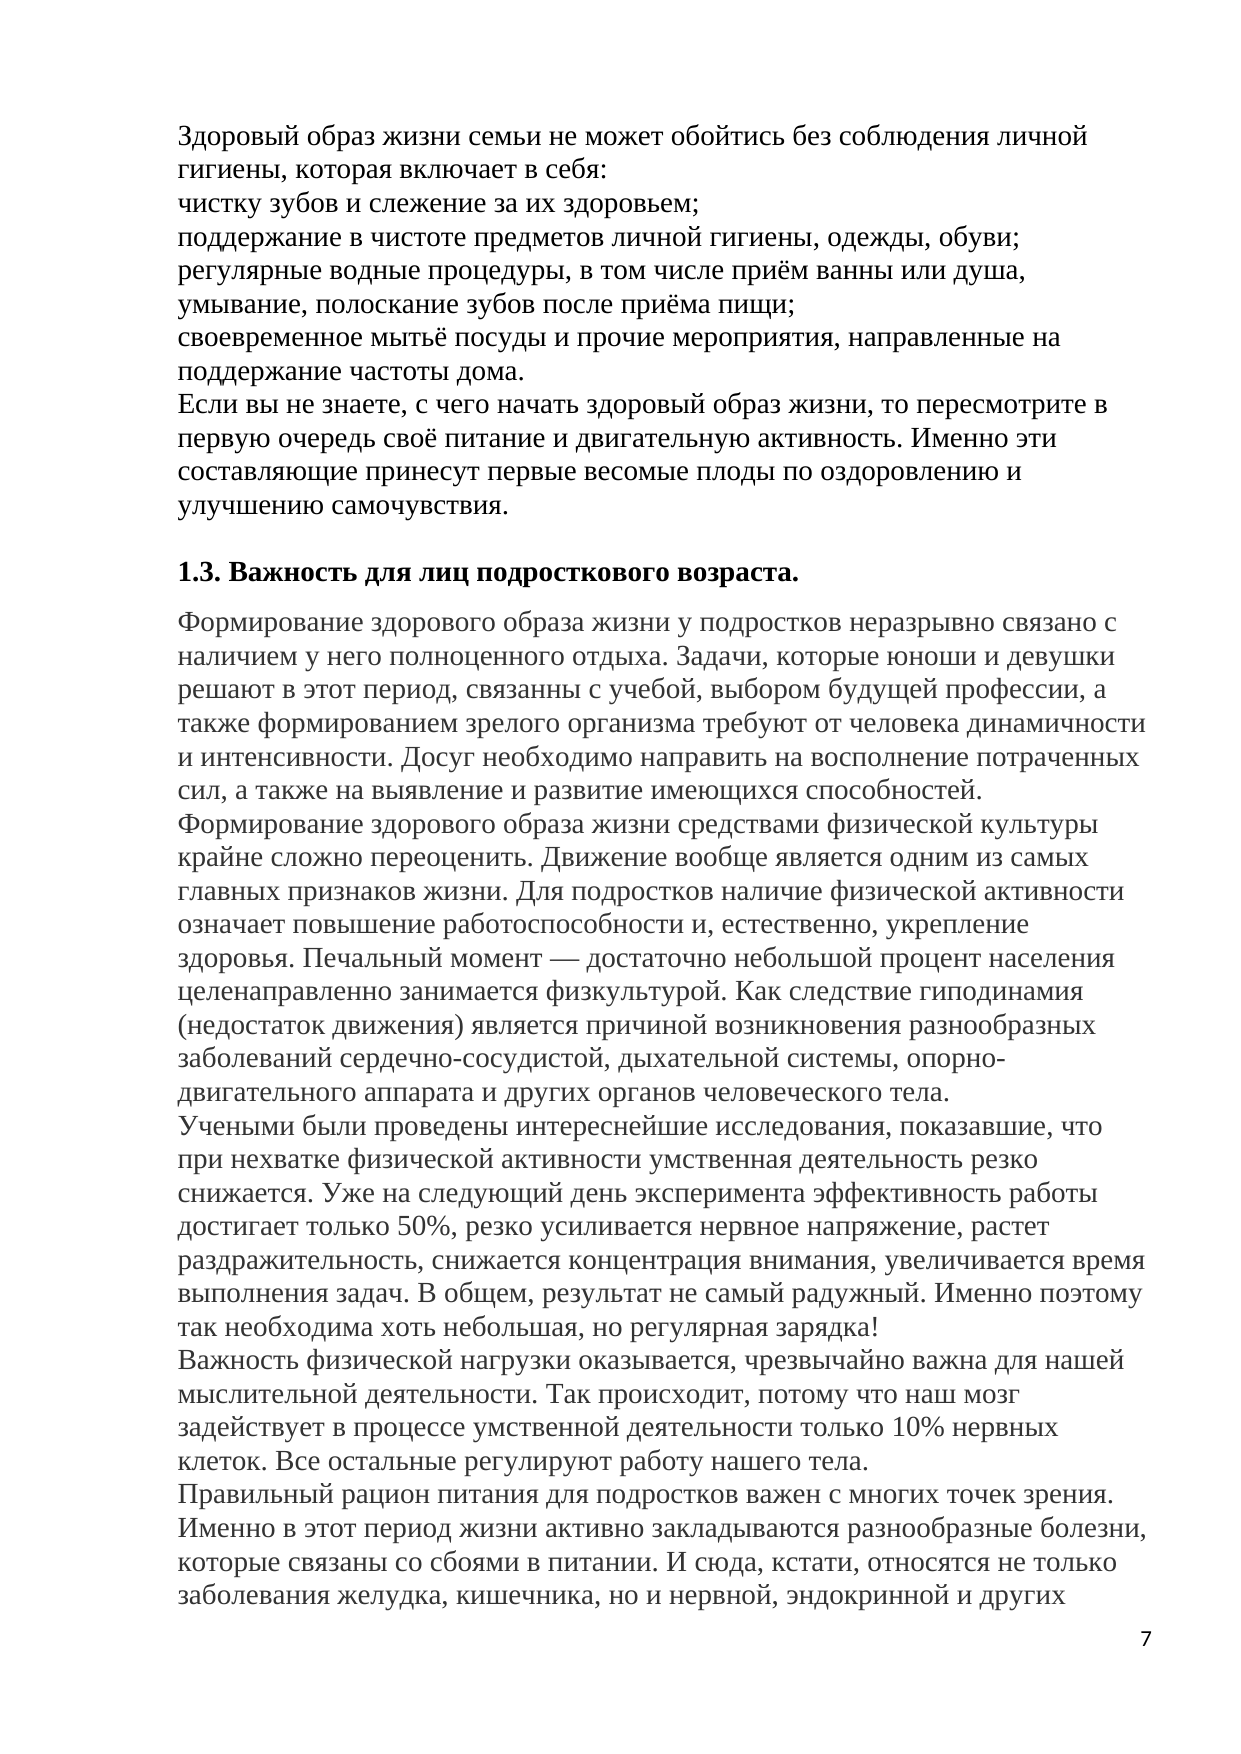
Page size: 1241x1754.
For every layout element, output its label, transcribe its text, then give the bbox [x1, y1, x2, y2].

text Формирование здорового образа жизни у подростков неразрывно связано с наличием у него полноценного отдыха. Задачи, которые юноши и девушки решают в этот период, связанны с учебой, выбором будущей профессии, а также формированием зрелого организма требуют от человека динамичности и интенсивности. Досуг необходимо направить на восполнение потраченных сил, а также на выявление и развитие имеющихся способностей. [177, 604, 1152, 806]
text Формирование здорового образа жизни средствами физической культуры крайне сложно переоценить. Движение вообще является одним из самых главных признаков жизни. Для подростков наличие физической активности означает повышение работоспособности и, естественно, укрепление здоровья. Печальный момент — достаточно небольшой процент населения целенаправленно занимается физкультурой. Как следствие гиподинамия (недостаток движения) является причиной возникновения разнообразных заболеваний сердечно-сосудистой, дыхательной системы, опорно-двигательного аппарата и других органов человеческого тела. [177, 806, 1152, 1108]
text 1.3. Важность для лиц подросткового возраста. [177, 554, 1152, 588]
text Важность физической нагрузки оказывается, чрезвычайно важна для нашей мыслительной деятельности. Так происходит, потому что наш мозг задействует в процессе умственной деятельности только 10% нервных клеток. Все остальные регулируют работу нашего тела. [177, 1342, 1152, 1477]
text чистку зубов и слежение за их здоровьем; [177, 185, 1152, 219]
text регулярные водные процедуры, в том числе приём ванны или душа, умывание, полоскание зубов после приёма пищи; [177, 252, 1152, 319]
text своевременное мытьё посуды и прочие мероприятия, направленные на поддержание частоты дома. [177, 319, 1152, 386]
text Если вы не знаете, с чего начать здоровый образ жизни, то пересмотрите в первую очередь своё питание и двигательную активность. Именно эти составляющие принесут первые весомые плоды по оздоровлению и улучшению самочувствия. [177, 386, 1152, 521]
text Здоровый образ жизни семьи не может обойтись без соблюдения личной гигиены, которая включает в себя: [177, 118, 1152, 185]
text поддержание в чистоте предметов личной гигиены, одежды, обуви; [177, 219, 1152, 252]
text Учеными были проведены интереснейшие исследования, показавшие, что при нехватке физической активности умственная деятельность резко снижается. Уже на следующий день эксперимента эффективность работы достигает только 50%, резко усиливается нервное напряжение, растет раздражительность, снижается концентрация внимания, увеличивается время выполнения задач. В общем, результат не самый радужный. Именно поэтому так необходима хоть небольшая, но регулярная зарядка! [177, 1108, 1152, 1342]
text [177, 1477, 1152, 1611]
